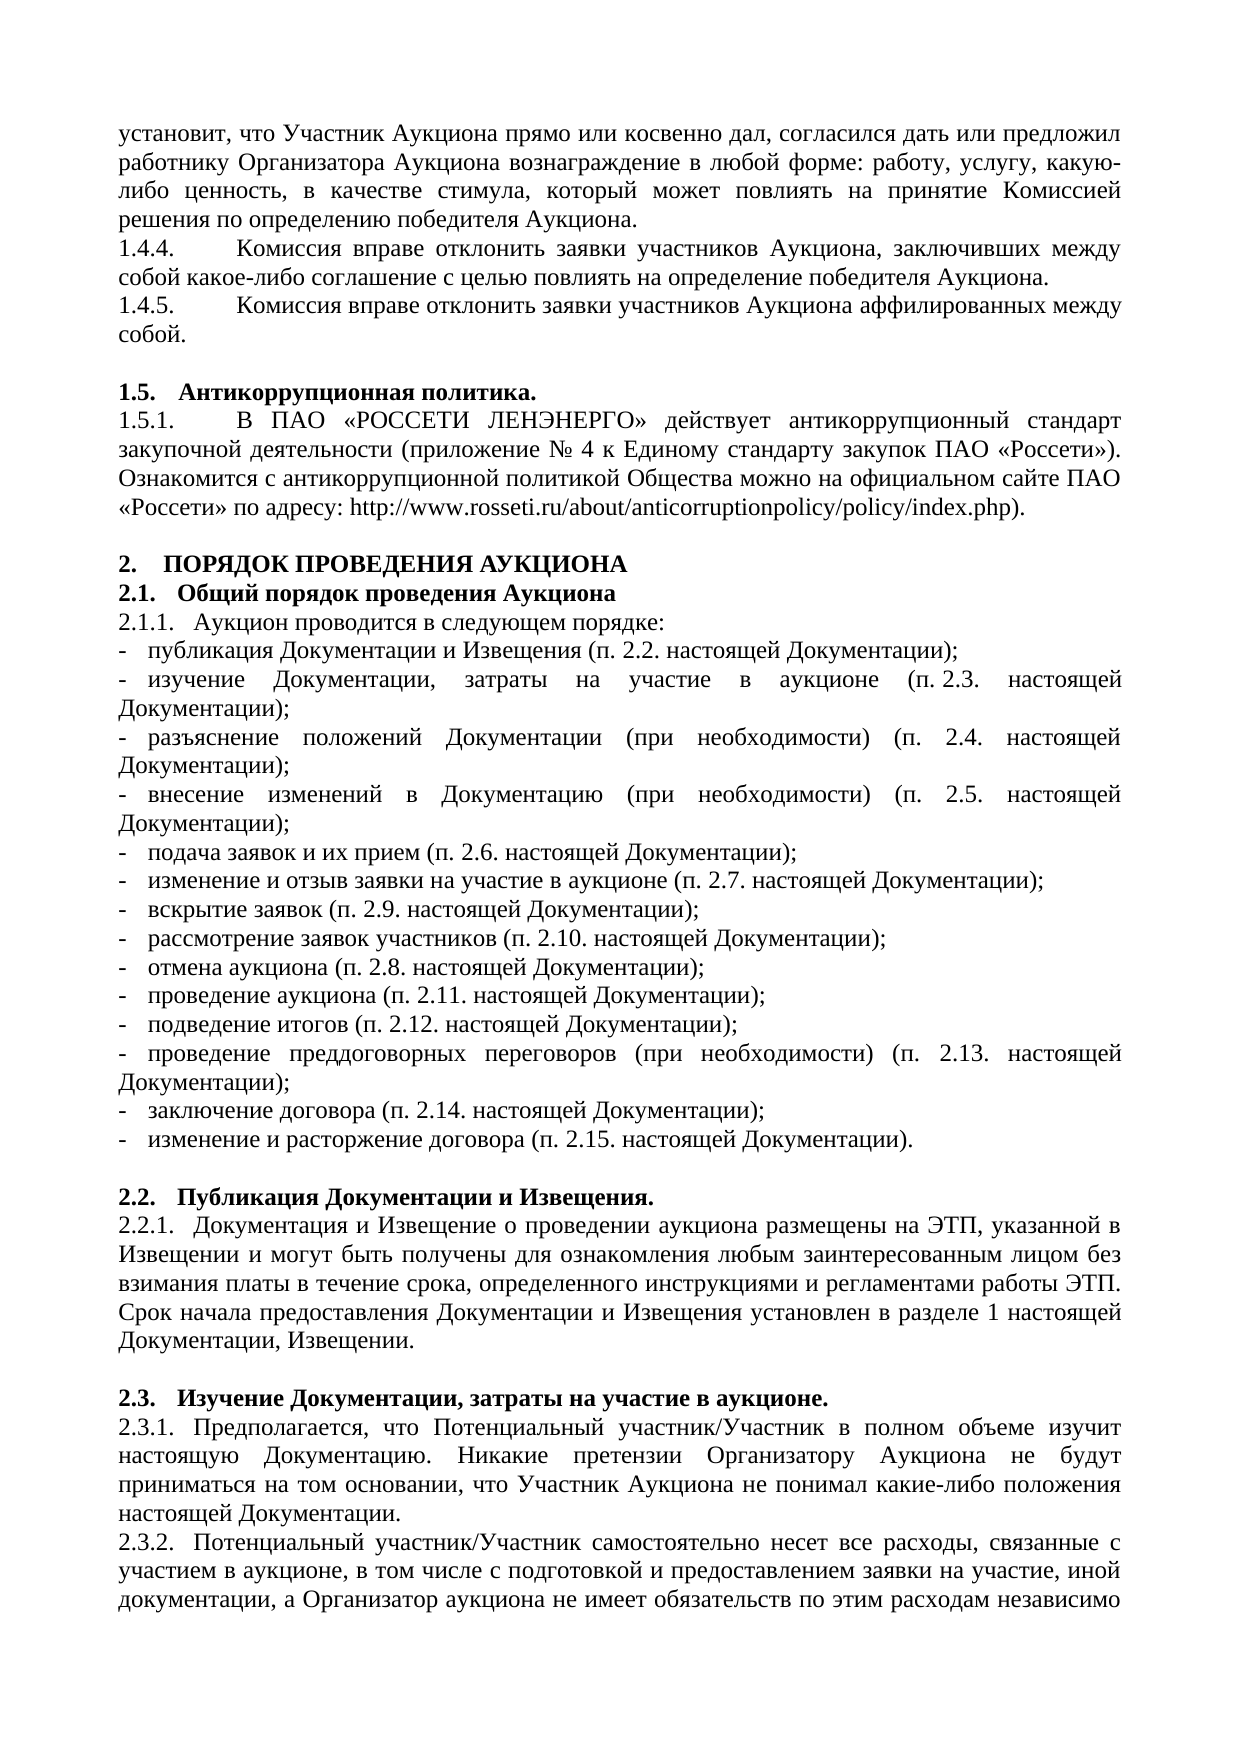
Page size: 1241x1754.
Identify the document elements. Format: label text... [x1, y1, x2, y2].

list Аукцион проводится в следующем порядке: [118, 607, 1122, 636]
list Предполагается, что Потенциальный участник/Участник в полном объеме изучит настоящую Документацию. Никакие претензии Организатору Аукциона не будут приниматься на том основании, что Участник Аукциона не понимал какие-либо положения настоящей Документации. [118, 1412, 1122, 1527]
list В ПАО «РОССЕТИ ЛЕНЭНЕРГО» действует антикоррупционный стандарт закупочной деятельности (приложение № 4 к Единому стандарту закупок ПАО «Россети»). Ознакомится с антикоррупционной политикой Общества можно на официальном сайте ПАО «Россети» по адресу: http://www.rosseti.ru/about/anticorruptionpolicy/policy/index.php). [118, 406, 1122, 521]
list проведение аукциона (п. 2.11. настоящей Документации); [118, 981, 1122, 1009]
list подача заявок и их прием (п. 2.6. настоящей Документации); [118, 837, 1122, 866]
list заключение договора (п. 2.14. настоящей Документации); [118, 1096, 1122, 1124]
subtitle Публикация Документации и Извещения. [118, 1182, 1122, 1211]
list внесение изменений в Документацию (при необходимости) (п. 2.5. настоящей Документации); [118, 779, 1122, 837]
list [118, 118, 1122, 233]
list разъяснение положений Документации (при необходимости) (п. 2.4. настоящей Документации); [118, 722, 1122, 779]
list отмена аукциона (п. 2.8. настоящей Документации); [118, 952, 1122, 981]
subtitle Изучение Документации, затраты на участие в аукционе. [118, 1383, 1122, 1412]
subtitle Антикоррупционная политика. [118, 377, 1122, 406]
subtitle ПОРЯДОК ПРОВЕДЕНИЯ АУКЦИОНА [118, 549, 1122, 578]
list рассмотрение заявок участников (п. 2.10. настоящей Документации); [118, 923, 1122, 952]
list Комиссия вправе отклонить заявки участников Аукциона аффилированных между собой. [118, 291, 1122, 348]
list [118, 1527, 1122, 1613]
list изменение и отзыв заявки на участие в аукционе (п. 2.7. настоящей Документации); [118, 866, 1122, 894]
list публикация Документации и Извещения (п. 2.2. настоящей Документации); [118, 636, 1122, 664]
list Комиссия вправе отклонить заявки участников Аукциона, заключивших между собой какое-либо соглашение с целью повлиять на определение победителя Аукциона. [118, 233, 1122, 291]
list изменение и расторжение договора (п. 2.15. настоящей Документации). [118, 1124, 1122, 1153]
list Документация и Извещение о проведении аукциона размещены на ЭТП, указанной в Извещении и могут быть получены для ознакомления любым заинтересованным лицом без взимания платы в течение срока, определенного инструкциями и регламентами работы ЭТП. Срок начала предоставления Документации и Извещения установлен в разделе 1 настоящей Документации, Извещении. [118, 1211, 1122, 1354]
list изучение Документации, затраты на участие в аукционе (п. 2.3. настоящей Документации); [118, 664, 1122, 722]
list вскрытие заявок (п. 2.9. настоящей Документации); [118, 894, 1122, 923]
subtitle Общий порядок проведения Аукциона [118, 578, 1122, 607]
list подведение итогов (п. 2.12. настоящей Документации); [118, 1009, 1122, 1038]
list проведение преддоговорных переговоров (при необходимости) (п. 2.13. настоящей Документации); [118, 1038, 1122, 1096]
